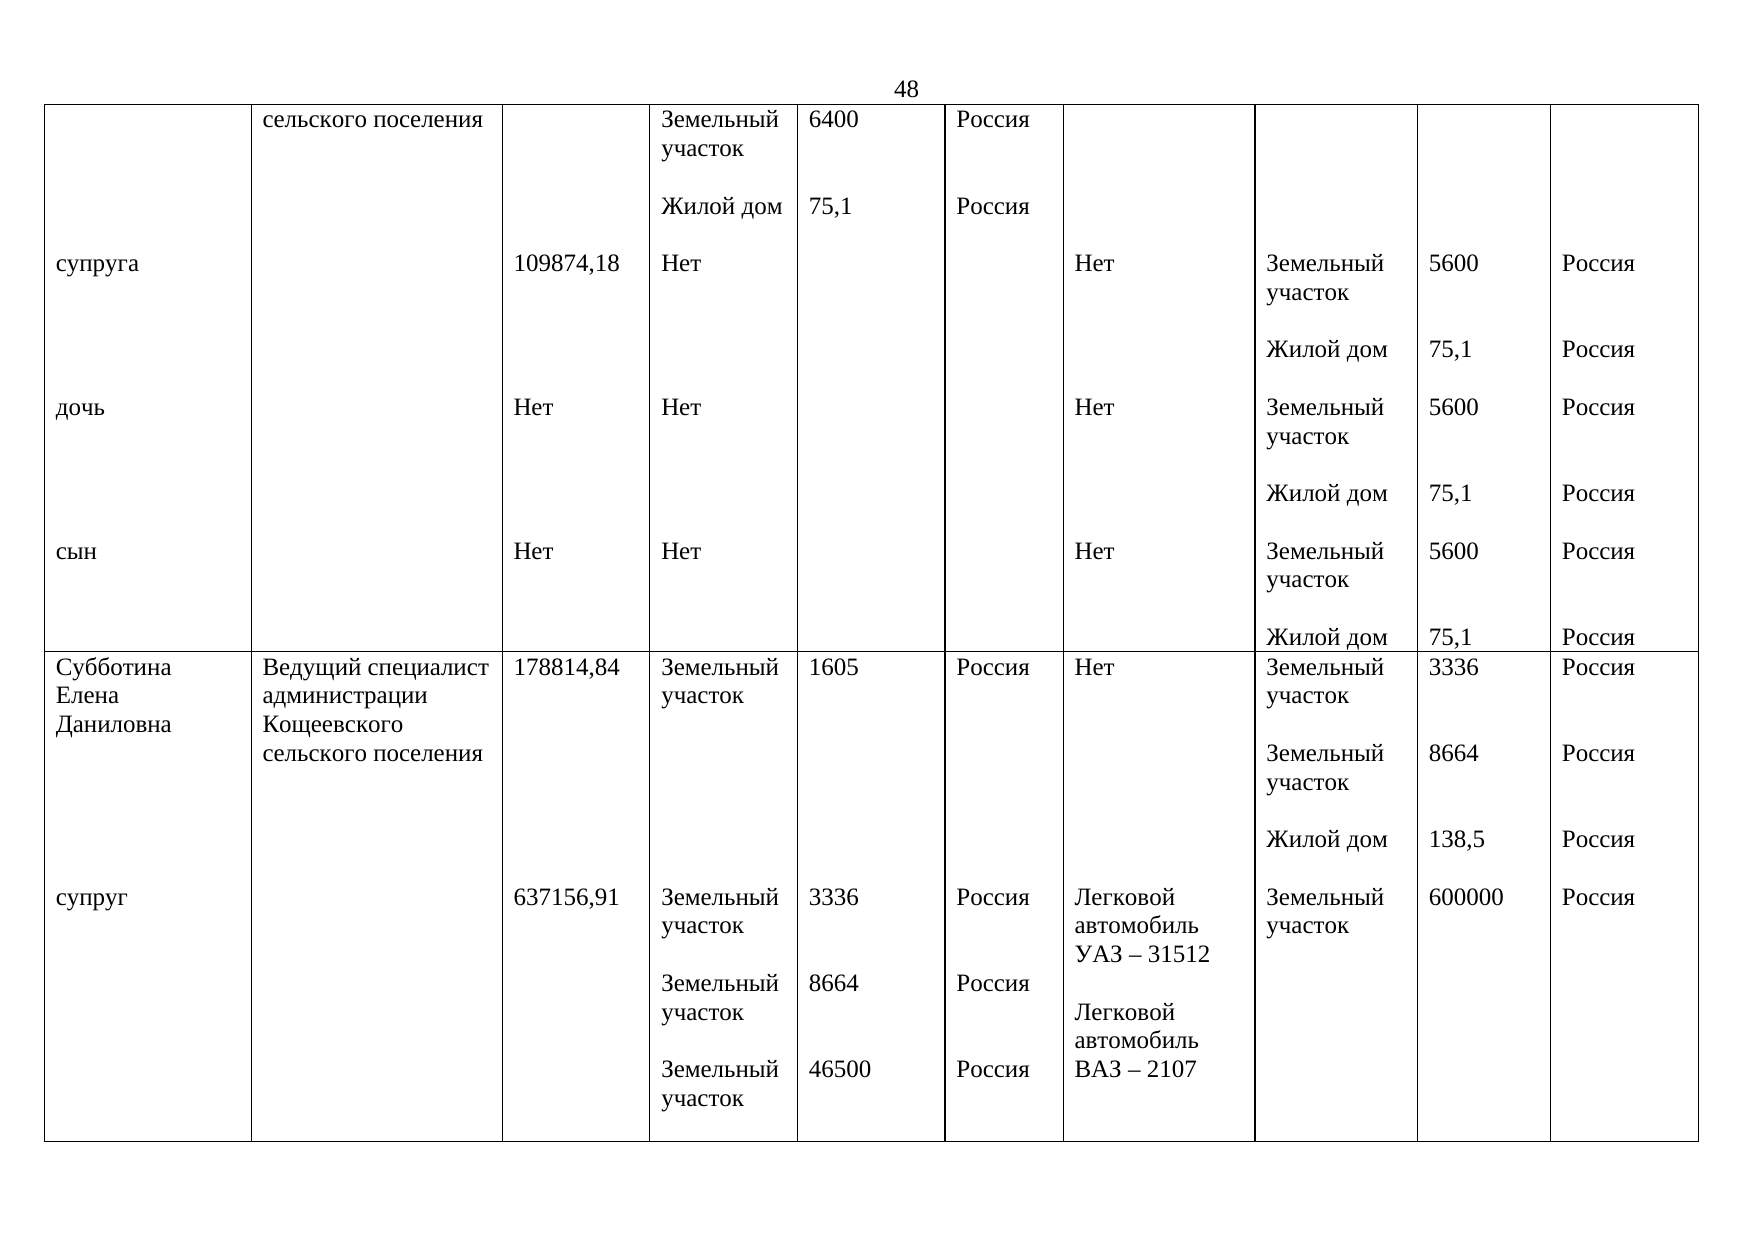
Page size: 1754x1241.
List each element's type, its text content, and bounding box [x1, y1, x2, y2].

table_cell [45, 105, 251, 651]
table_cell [252, 105, 502, 651]
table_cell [1418, 652, 1550, 1141]
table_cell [1551, 652, 1698, 1141]
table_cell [946, 105, 1063, 651]
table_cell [1256, 652, 1417, 1141]
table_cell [1551, 105, 1698, 651]
table_cell 5600 6400 75,1 [798, 105, 944, 651]
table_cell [45, 652, 251, 1141]
table_cell 178814,84 637156,91 [503, 652, 649, 1141]
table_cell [1256, 105, 1417, 651]
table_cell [798, 652, 944, 1141]
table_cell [650, 105, 797, 651]
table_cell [1064, 652, 1254, 1141]
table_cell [650, 652, 797, 1141]
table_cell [252, 652, 502, 1141]
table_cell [1418, 105, 1550, 651]
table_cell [946, 652, 1063, 1141]
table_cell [503, 105, 649, 651]
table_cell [1064, 105, 1254, 651]
